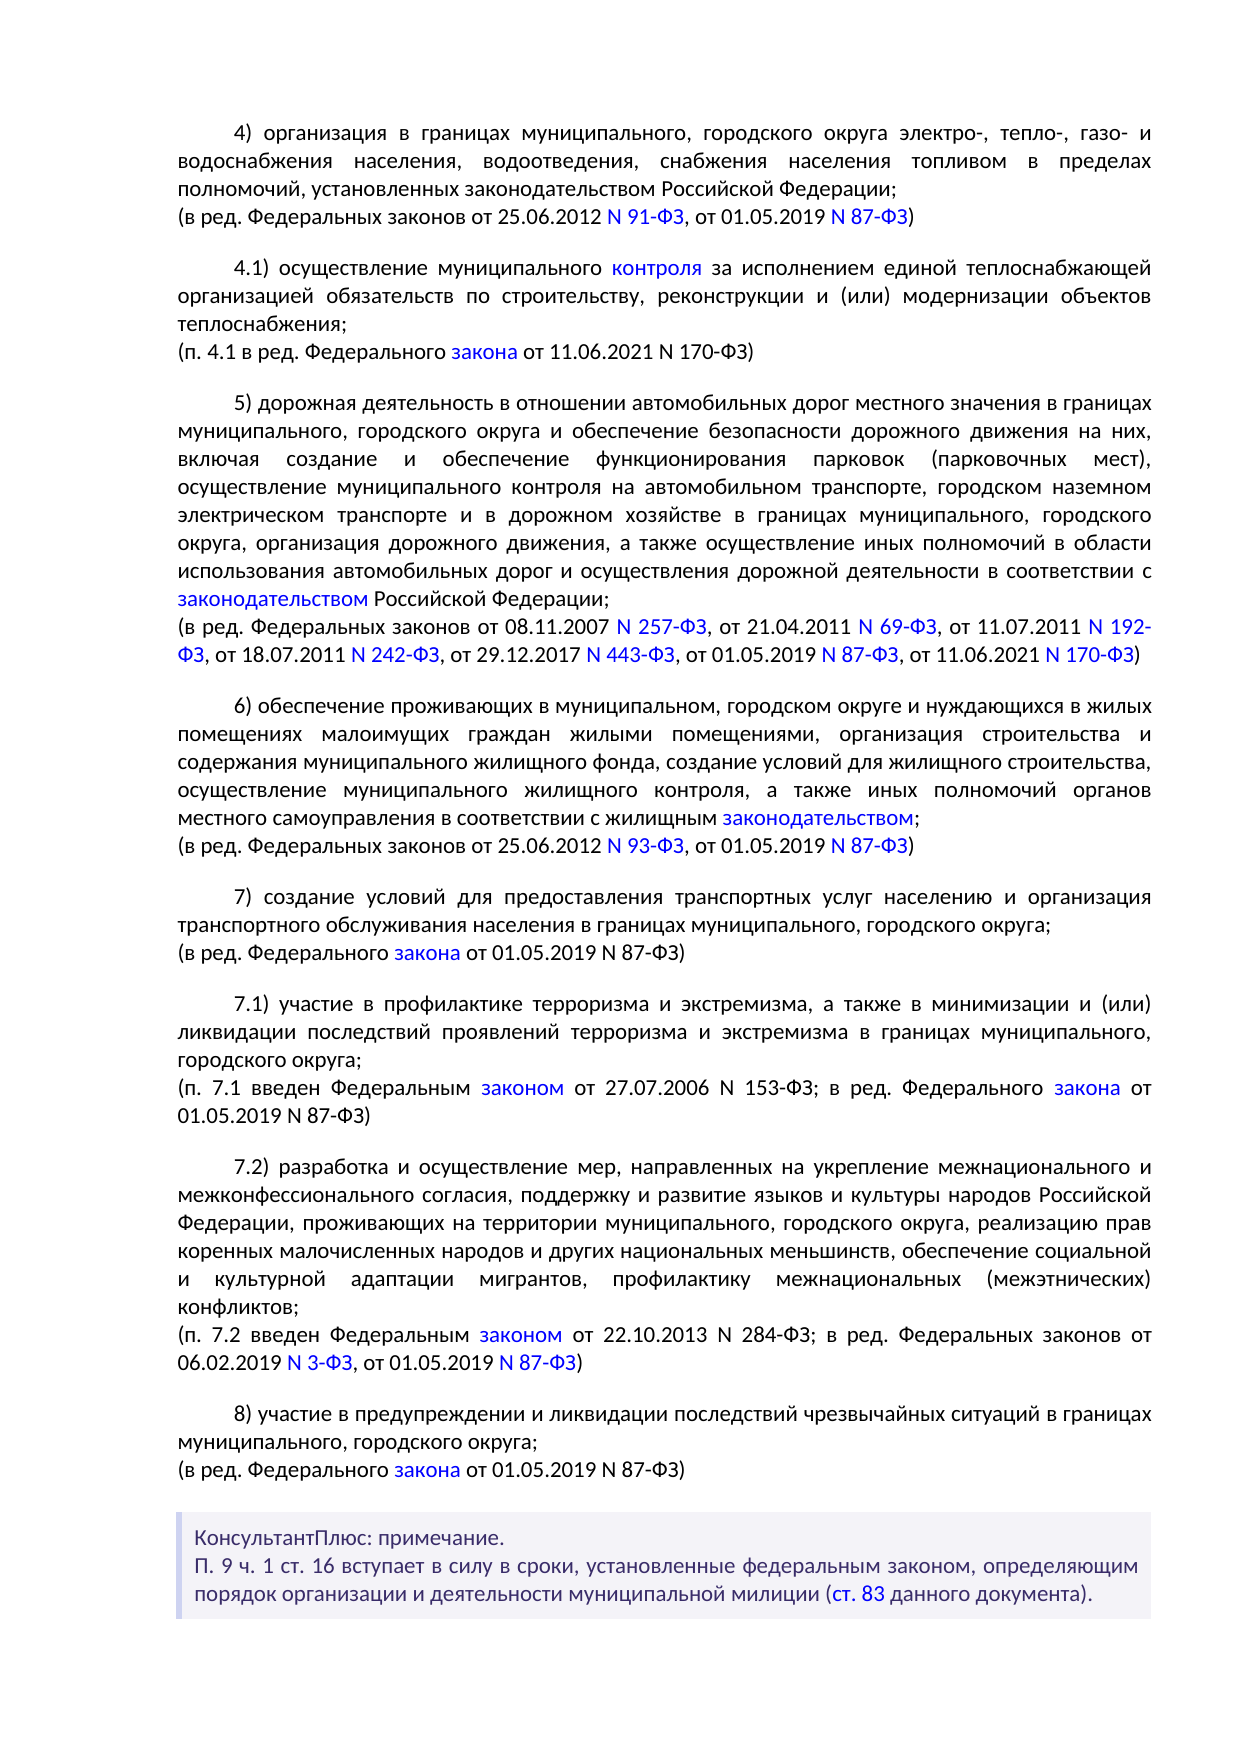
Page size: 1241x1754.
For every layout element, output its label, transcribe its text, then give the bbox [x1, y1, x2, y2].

text 7.1) участие в профилактике терроризма и экстремизма, а также в минимизации и (или) ликвидации последствий проявлений терроризма и экстремизма в границах муниципального, городского округа; [177, 989, 1152, 1073]
text 7.2) разработка и осуществление мер, направленных на укрепление межнационального и межконфессионального согласия, поддержку и развитие языков и культуры народов Российской Федерации, проживающих на территории муниципального, городского округа, реализацию прав коренных малочисленных народов и других национальных меньшинств, обеспечение социальной и культурной адаптации мигрантов, профилактику межнациональных (межэтнических) конфликтов; [177, 1152, 1152, 1320]
text 5) дорожная деятельность в отношении автомобильных дорог местного значения в границах муниципального, городского округа и обеспечение безопасности дорожного движения на них, включая создание и обеспечение функционирования парковок (парковочных мест), осуществление муниципального контроля на автомобильном транспорте, городском наземном электрическом транспорте и в дорожном хозяйстве в границах муниципального, городского округа, организация дорожного движения, а также осуществление иных полномочий в области использования автомобильных дорог и осуществления дорожной деятельности в соответствии с законодательством Российской Федерации; [177, 388, 1152, 612]
table_header [182, 1512, 194, 1619]
text (в ред. Федеральных законов от 25.06.2012 N 91-ФЗ, от 01.05.2019 N 87-ФЗ) [177, 202, 1152, 230]
text (в ред. Федерального закона от 01.05.2019 N 87-ФЗ) [177, 1455, 1152, 1483]
table_header КонсультантПлюс: примечание. П. 9 ч. 1 ст. 16 вступает в силу в сроки, установленные федеральным законом, определяющим порядок организации и деятельности муниципальной милиции (ст. 83 данного документа). [194, 1512, 1139, 1619]
text 7) создание условий для предоставления транспортных услуг населению и организация транспортного обслуживания населения в границах муниципального, городского округа; [177, 882, 1152, 938]
text (п. 7.2 введен Федеральным законом от 22.10.2013 N 284-ФЗ; в ред. Федеральных законов от 06.02.2019 N 3-ФЗ, от 01.05.2019 N 87-ФЗ) [177, 1320, 1152, 1376]
text (в ред. Федеральных законов от 08.11.2007 N 257-ФЗ, от 21.04.2011 N 69-ФЗ, от 11.07.2011 N 192-ФЗ, от 18.07.2011 N 242-ФЗ, от 29.12.2017 N 443-ФЗ, от 01.05.2019 N 87-ФЗ, от 11.06.2021 N 170-ФЗ) [177, 612, 1152, 668]
text (в ред. Федеральных законов от 25.06.2012 N 93-ФЗ, от 01.05.2019 N 87-ФЗ) [177, 831, 1152, 859]
text (в ред. Федерального закона от 01.05.2019 N 87-ФЗ) [177, 938, 1152, 966]
text 8) участие в предупреждении и ликвидации последствий чрезвычайных ситуаций в границах муниципального, городского округа; [177, 1399, 1152, 1455]
table_header [1139, 1512, 1151, 1619]
text (п. 7.1 введен Федеральным законом от 27.07.2006 N 153-ФЗ; в ред. Федерального закона от 01.05.2019 N 87-ФЗ) [177, 1073, 1152, 1129]
text (п. 4.1 в ред. Федерального закона от 11.06.2021 N 170-ФЗ) [177, 337, 1152, 365]
table_header [176, 1512, 182, 1619]
text 4) организация в границах муниципального, городского округа электро-, тепло-, газо- и водоснабжения населения, водоотведения, снабжения населения топливом в пределах полномочий, установленных законодательством Российской Федерации; [177, 118, 1152, 202]
text 4.1) осуществление муниципального контроля за исполнением единой теплоснабжающей организацией обязательств по строительству, реконструкции и (или) модернизации объектов теплоснабжения; [177, 253, 1152, 337]
text 6) обеспечение проживающих в муниципальном, городском округе и нуждающихся в жилых помещениях малоимущих граждан жилыми помещениями, организация строительства и содержания муниципального жилищного фонда, создание условий для жилищного строительства, осуществление муниципального жилищного контроля, а также иных полномочий органов местного самоуправления в соответствии с жилищным законодательством; [177, 691, 1152, 831]
